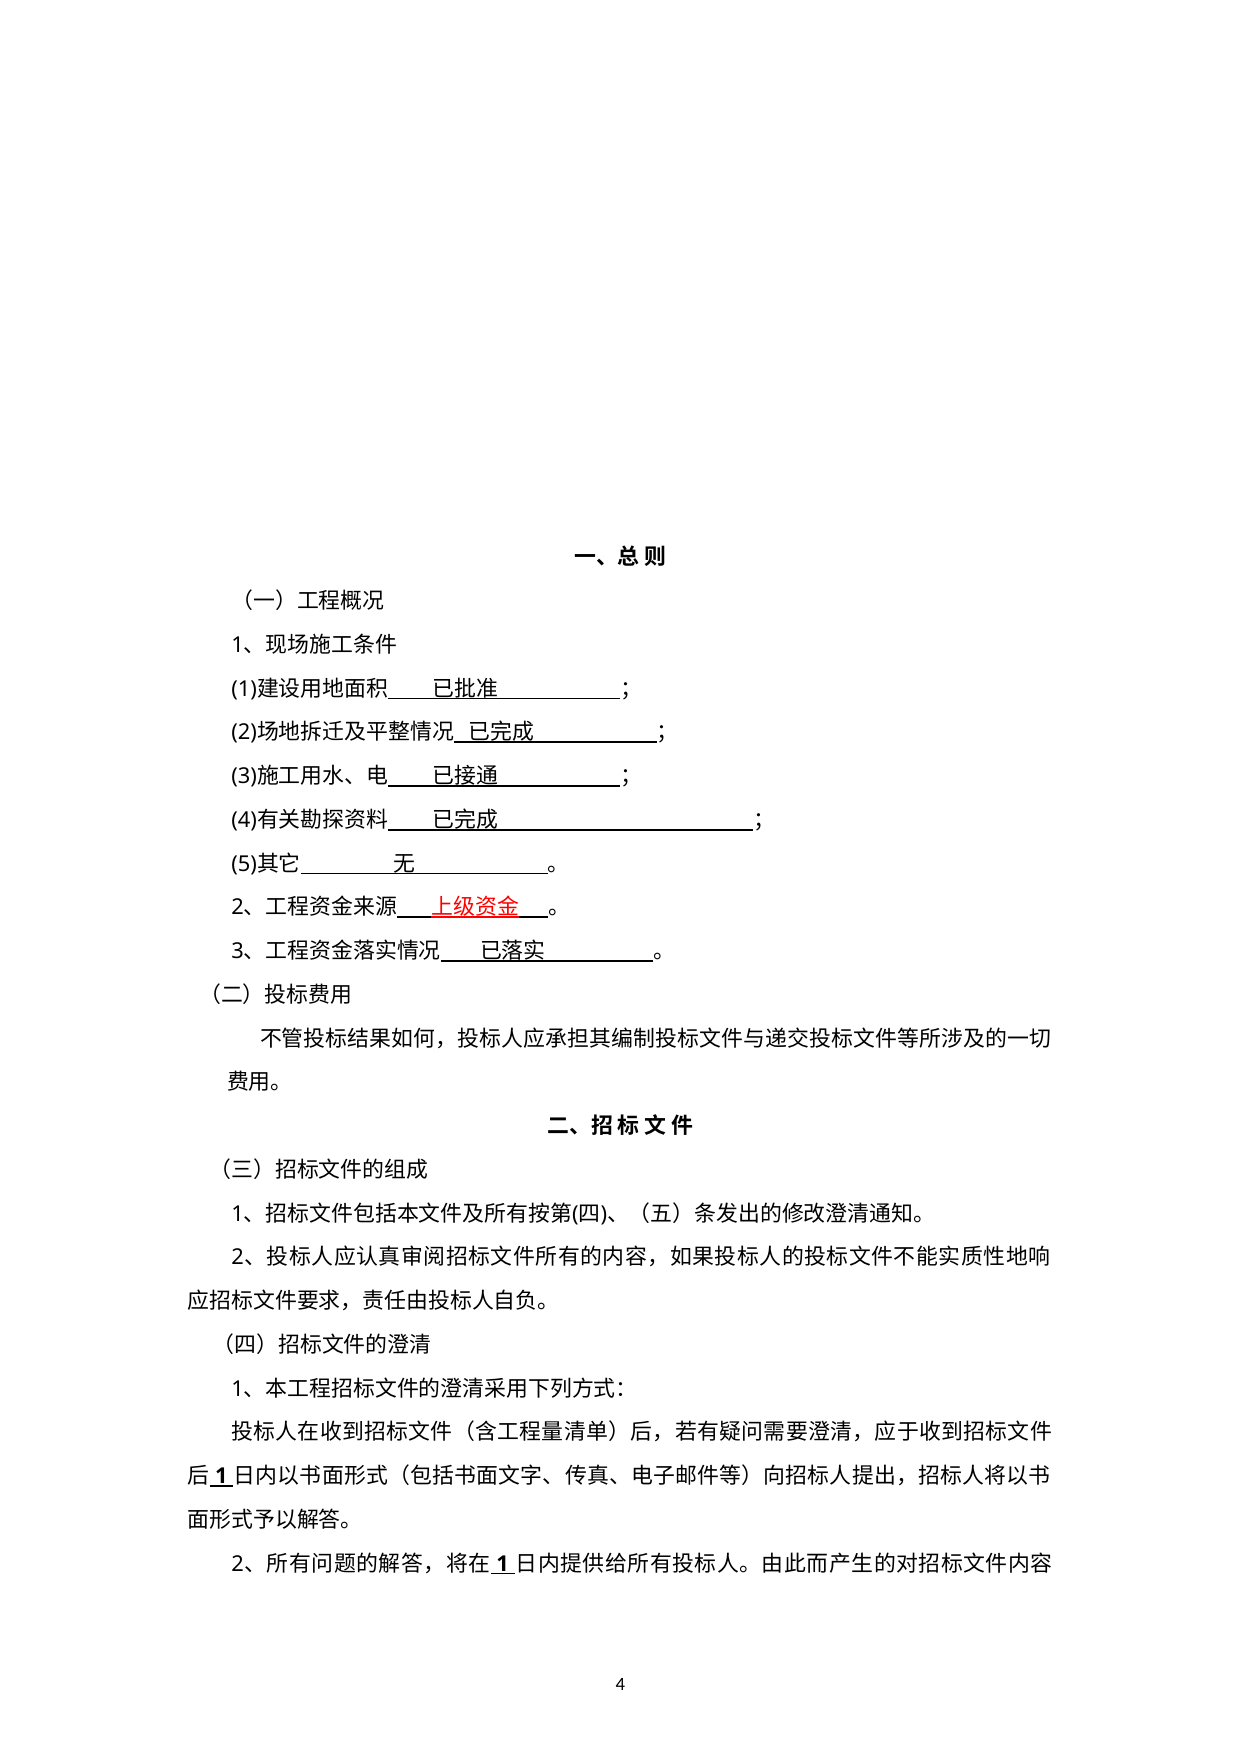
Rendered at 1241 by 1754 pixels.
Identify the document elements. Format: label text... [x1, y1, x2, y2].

text （二）投标费用 [187, 967, 1053, 1011]
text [187, 1536, 1053, 1580]
text 不管投标结果如何，投标人应承担其编制投标文件与递交投标文件等所涉及的一切费用。 [227, 1011, 1053, 1098]
text 2、投标人应认真审阅招标文件所有的内容，如果投标人的投标文件不能实质性地响应招标文件要求，责任由投标人自负。 [187, 1230, 1053, 1317]
text (4)有关勘探资料 已完成 ； [187, 792, 1053, 836]
subtitle 二、招 标 文 件 [187, 1098, 1053, 1142]
text 一、总 则 [187, 530, 1053, 573]
text (1)建设用地面积 已批准 ； [187, 661, 1053, 705]
text （一）工程概况 [187, 573, 1053, 617]
text 1、现场施工条件 [187, 617, 1053, 661]
text 3、工程资金落实情况 已落实 。 [187, 923, 1053, 967]
text 1、招标文件包括本文件及所有按第(四)、（五）条发出的修改澄清通知。 [187, 1186, 1053, 1230]
text 2、工程资金来源 上级资金 。 [187, 880, 1053, 923]
text （三）招标文件的组成 [187, 1142, 1053, 1186]
text (5)其它 无 。 [187, 836, 1053, 880]
text (2)场地拆迁及平整情况 已完成 ； [187, 705, 1053, 748]
text 1、本工程招标文件的澄清采用下列方式： [187, 1361, 1053, 1405]
text 投标人在收到招标文件（含工程量清单）后，若有疑问需要澄清，应于收到招标文件后 1 日内以书面形式（包括书面文字、传真、电子邮件等）向招标人提出，招标人将以书面形式予以解答。 [187, 1405, 1053, 1536]
text (3)施工用水、电 已接通 ； [187, 748, 1053, 792]
text （四）招标文件的澄清 [187, 1317, 1053, 1361]
